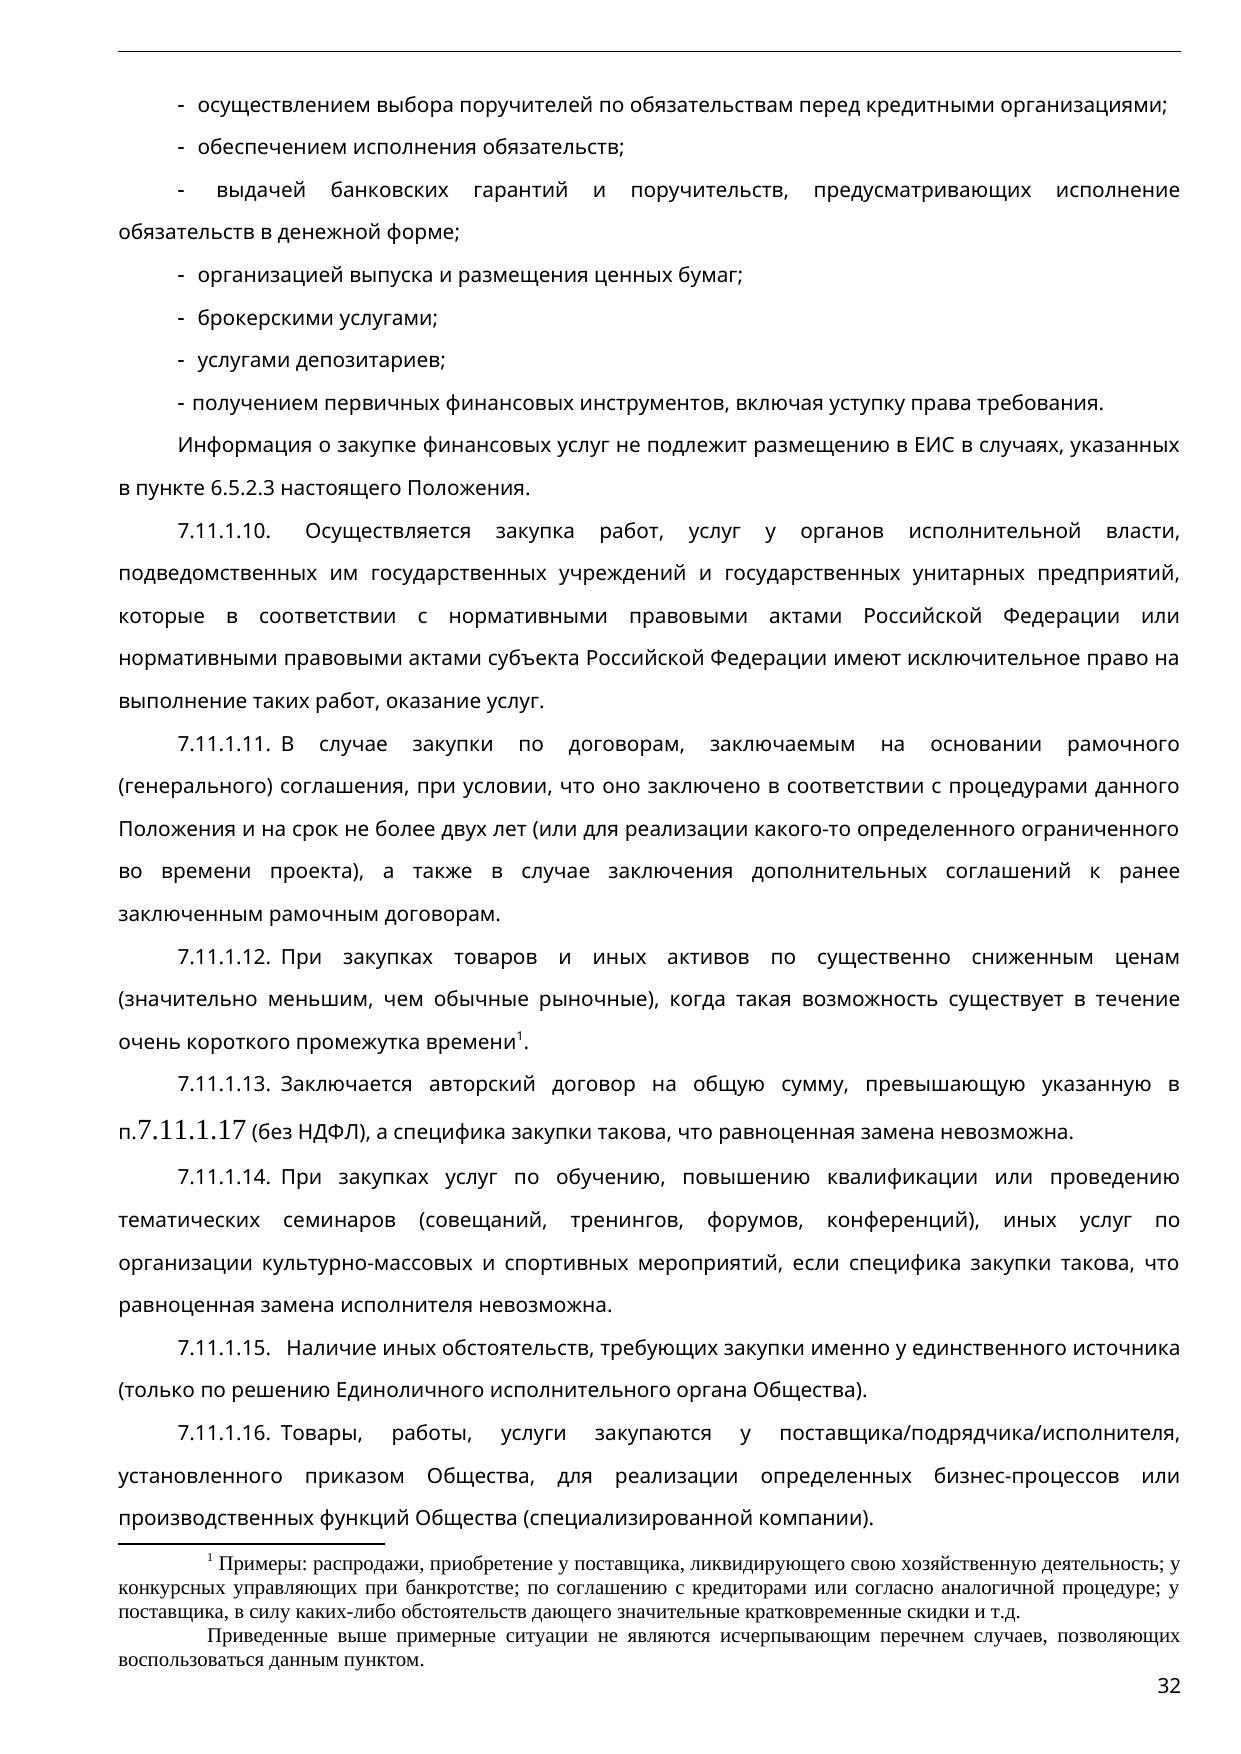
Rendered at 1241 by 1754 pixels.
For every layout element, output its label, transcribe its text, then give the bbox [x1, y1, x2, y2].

text Товары, работы, услуги закупаются у поставщика/подрядчика/исполнителя, установленного приказом Общества, для реализации определенных бизнес-процессов или производственных функций Общества (специализированной компании). [118, 1418, 1181, 1532]
list Информация о закупке финансовых услуг не подлежит размещению в ЕИС в случаях, указанных в пункте 6.5.2.3 настоящего Положения. [118, 431, 1181, 502]
list осуществлением выбора поручителей по обязательствам перед кредитными организациями; [118, 90, 1181, 118]
text Заключается авторский договор на общую сумму, превышающую указанную в п.7.11.1.17 (без НДФЛ), а специфика закупки такова, что равноценная замена невозможна. [118, 1069, 1181, 1146]
list организацией выпуска и размещения ценных бумаг; [118, 260, 1181, 288]
list обеспечением исполнения обязательств; [118, 132, 1181, 161]
text Осуществляется закупка работ, услуг у органов исполнительной власти, подведомственных им государственных учреждений и государственных унитарных предприятий, которые в соответствии с нормативными правовыми актами Российской Федерации или нормативными правовыми актами субъекта Российской Федерации имеют исключительное право на выполнение таких работ, оказание услуг. [118, 516, 1181, 714]
list получением первичных финансовых инструментов, включая уступку права требования. [118, 388, 1181, 416]
list брокерскими услугами; [118, 303, 1181, 331]
text При закупках услуг по обучению, повышению квалификации или проведению тематических семинаров (совещаний, тренингов, форумов, конференций), иных услуг по организации культурно-массовых и спортивных мероприятий, если специфика закупки такова, что равноценная замена исполнителя невозможна. [118, 1162, 1181, 1319]
list услугами депозитариев; [118, 345, 1181, 374]
text При закупках товаров и иных активов по существенно сниженным ценам (значительно меньшим, чем обычные рыночные), когда такая возможность существует в течение очень короткого промежутка времени. [118, 942, 1181, 1055]
list выдачей банковских гарантий и поручительств, предусматривающих исполнение обязательств в денежной форме; [118, 175, 1181, 246]
text В случае закупки по договорам, заключаемым на основании рамочного (генерального) соглашения, при условии, что оно заключено в соответствии с процедурами данного Положения и на срок не более двух лет (или для реализации какого-то определенного ограниченного во времени проекта), а также в случае заключения дополнительных соглашений к ранее заключенным рамочным договорам. [118, 729, 1181, 928]
text Наличие иных обстоятельств, требующих закупки именно у единственного источника (только по решению Единоличного исполнительного органа Общества). [118, 1333, 1181, 1404]
